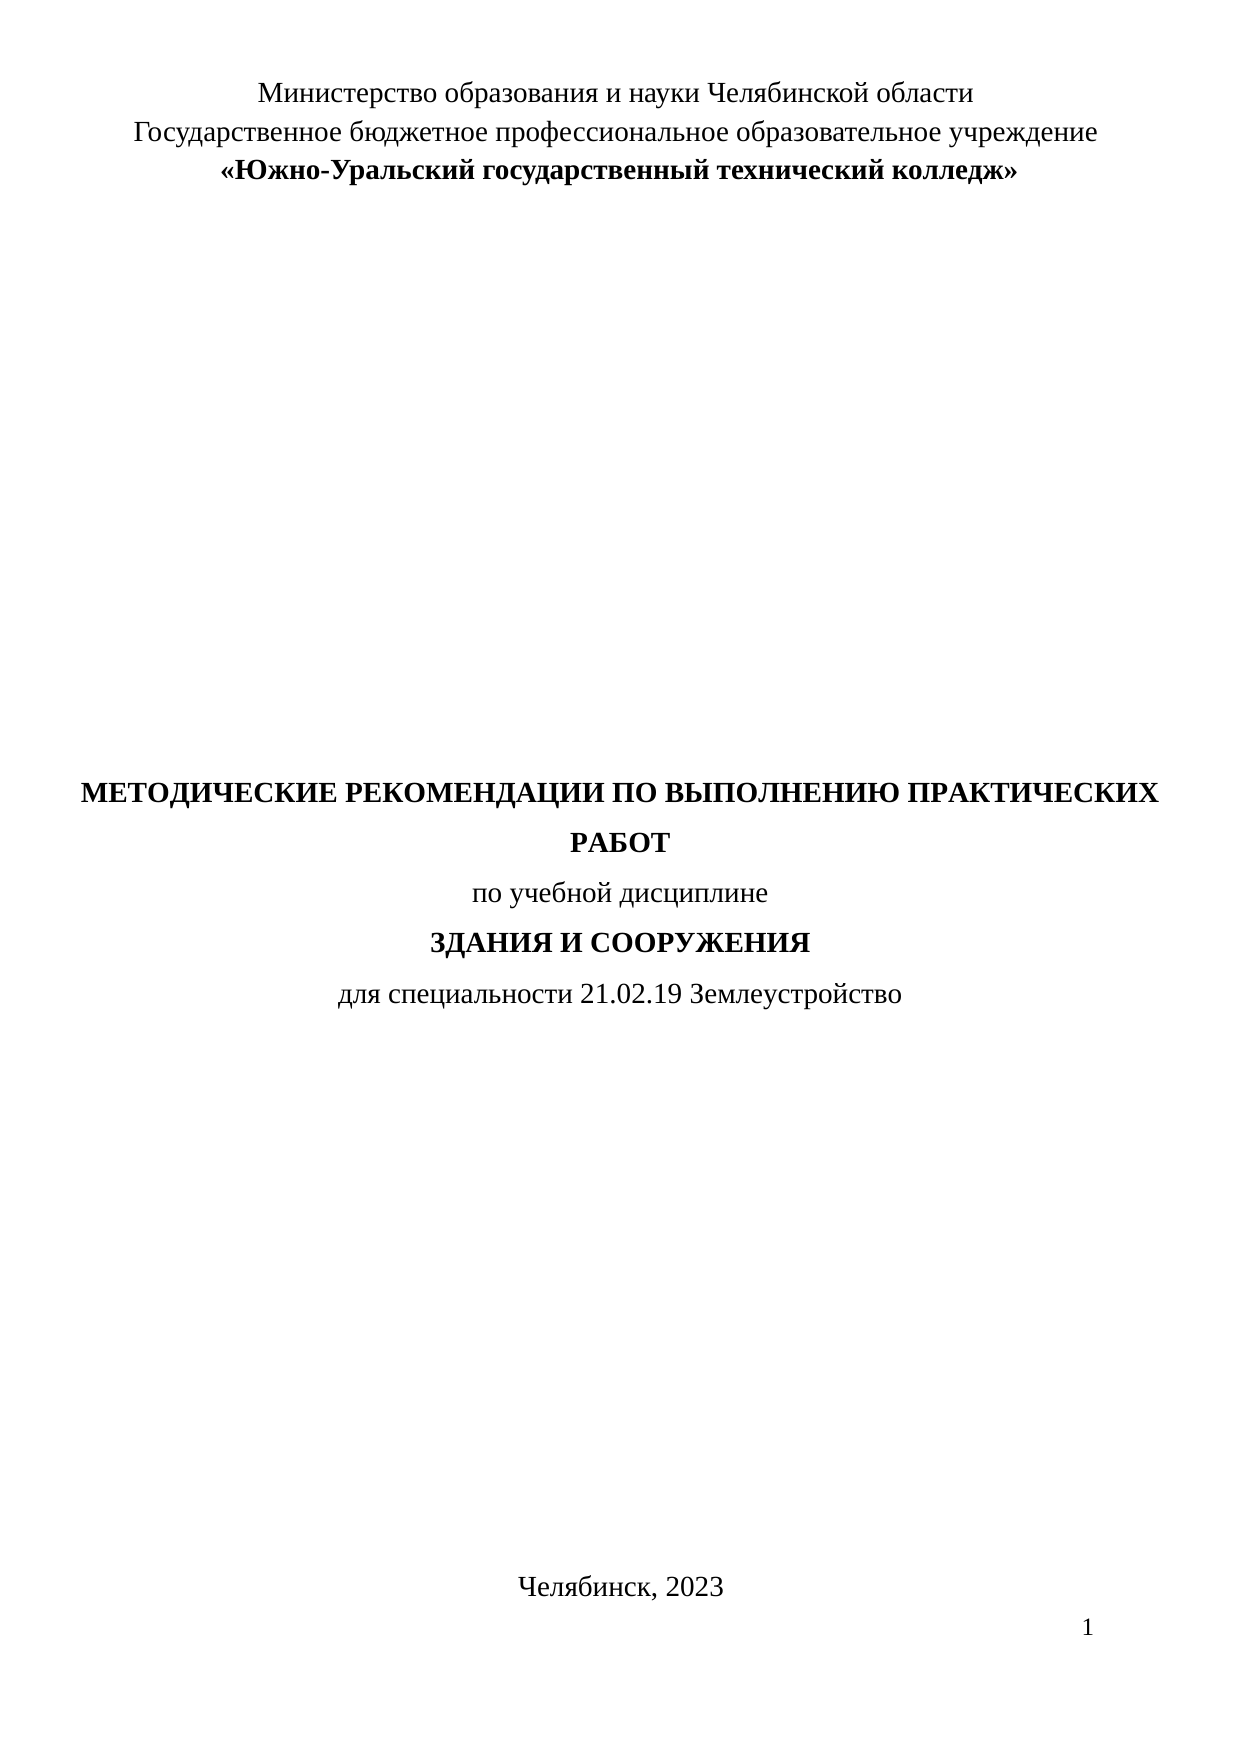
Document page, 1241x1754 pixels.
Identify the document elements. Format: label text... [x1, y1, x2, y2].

text Челябинск, 2023 [74, 1569, 1168, 1602]
text для специальности 21.02.19 Землеустройство [75, 976, 1165, 1009]
text МЕТОДИЧЕСКИЕ РЕКОМЕНДАЦИИ ПО ВЫПОЛНЕНИЮ ПРАКТИЧЕСКИХ РАБОТ [75, 775, 1165, 858]
text по учебной дисциплине [75, 875, 1165, 909]
text Министерство образования и науки Челябинской области [74, 75, 1157, 108]
text Государственное бюджетное профессиональное образовательное учреждение [74, 114, 1157, 147]
text «Южно-Уральский государственный технический колледж» [74, 152, 1157, 186]
text ЗДАНИЯ И СООРУЖЕНИЯ [75, 926, 1165, 959]
